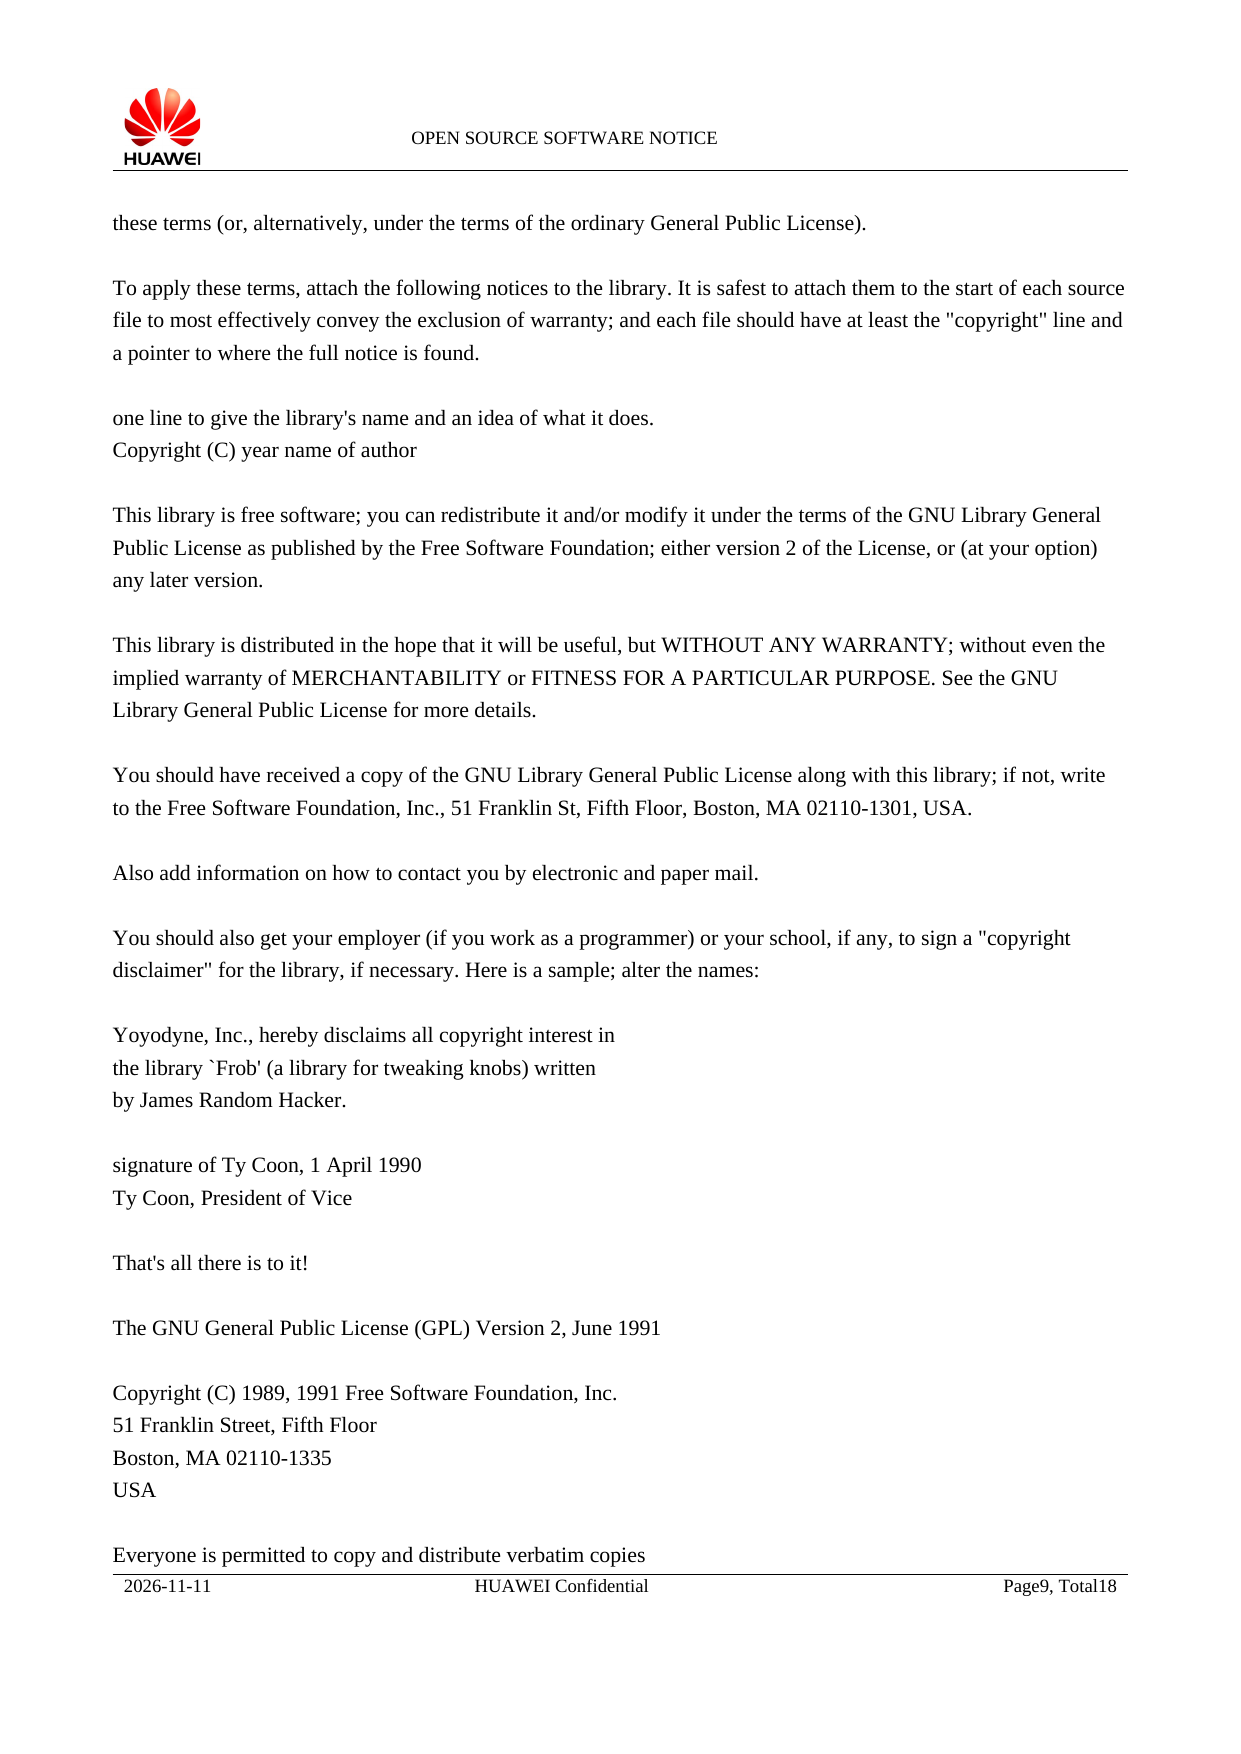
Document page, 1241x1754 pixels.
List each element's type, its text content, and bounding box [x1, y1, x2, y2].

picture [124, 88, 201, 165]
